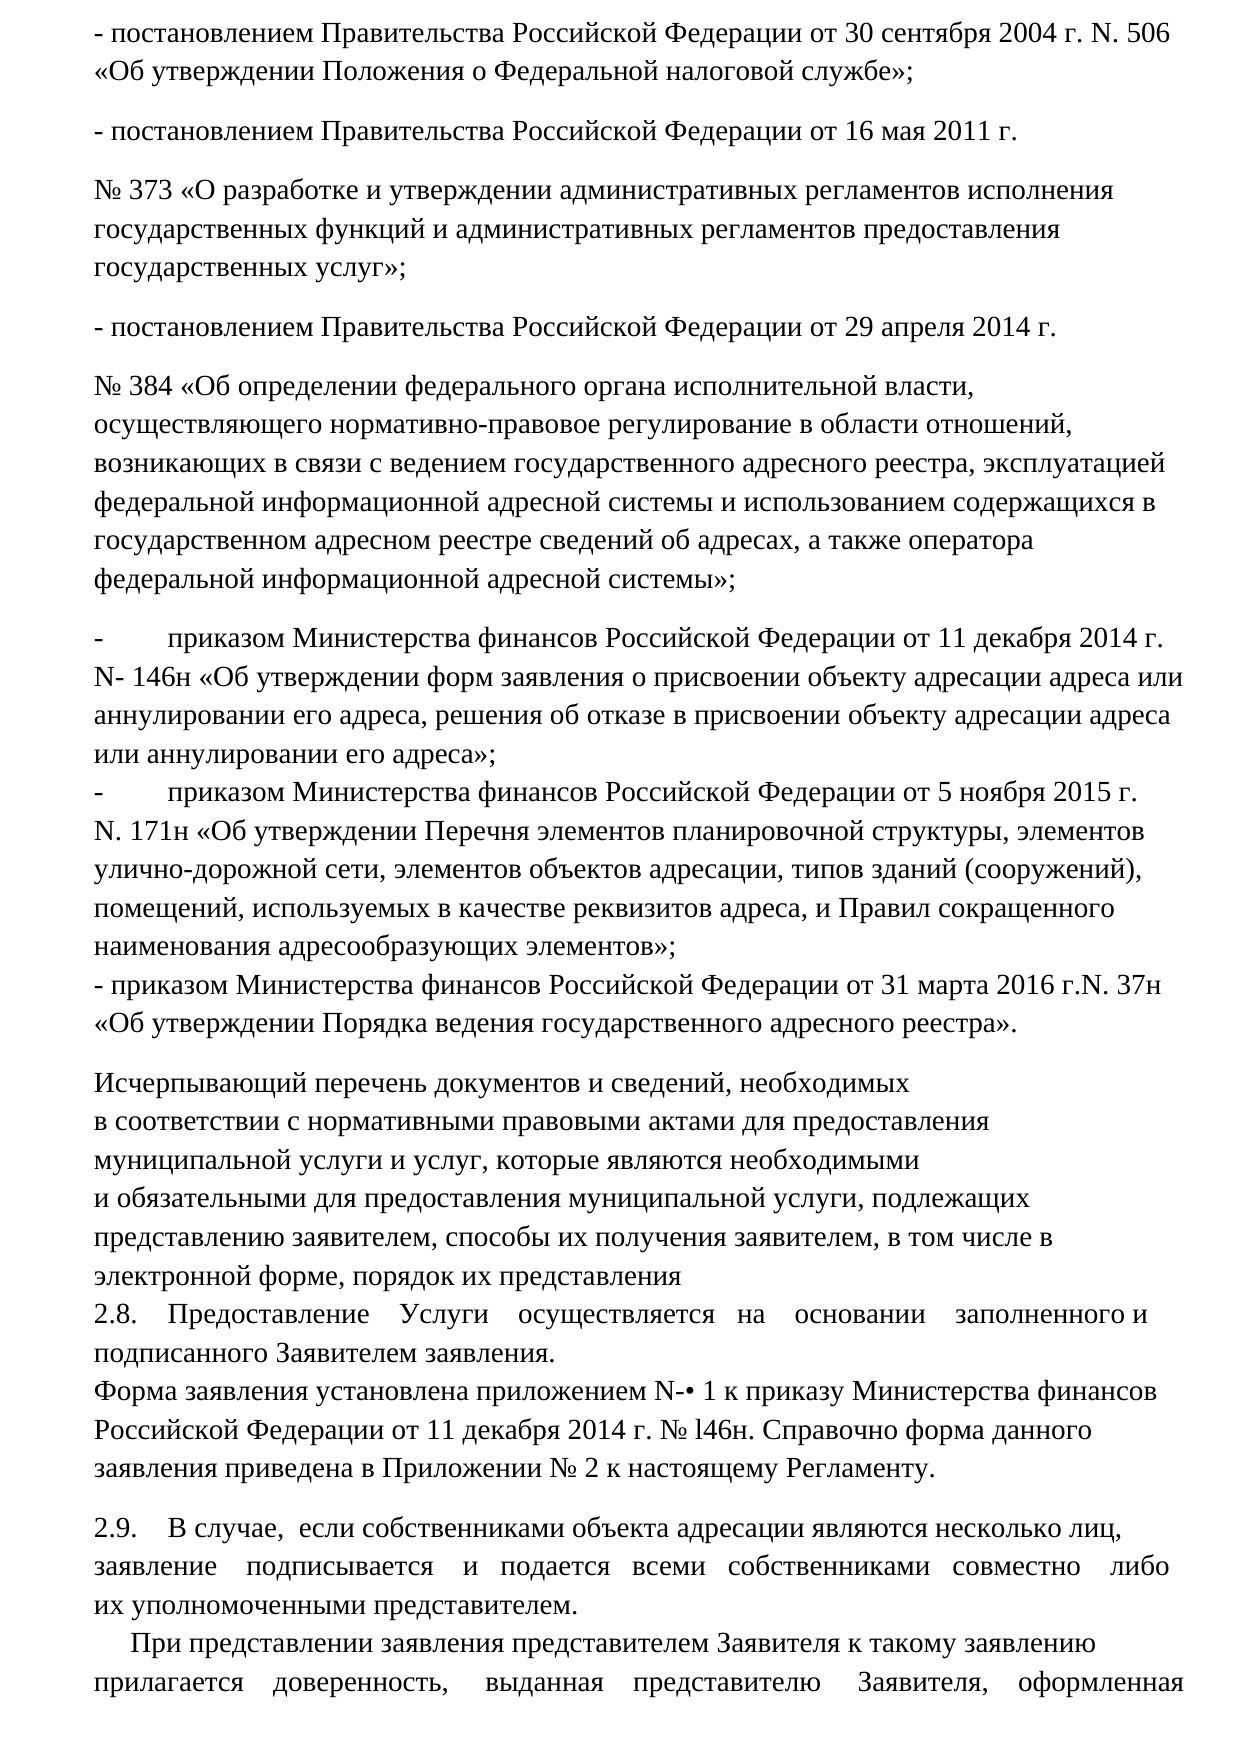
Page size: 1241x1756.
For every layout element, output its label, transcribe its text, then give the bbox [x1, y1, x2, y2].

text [94, 1510, 1190, 1697]
text - постановлением Правительства Российской Федерации от 29 апреля 2014 г. [94, 309, 1190, 342]
text - постановлением Правительства Российской Федерации от 16 мая 2011 г. [94, 113, 1190, 146]
text № 384 «Об определении федерального органа исполнительной власти, осуществляющего нормативно-правовое регулирование в области отношений, возникающих в связи с ведением государственного адресного реестра, эксплуатацией федеральной информационной адресной системы и использованием содержащихся в государственном адресном реестре сведений об адресах, а также оператора федеральной информационной адресной системы»; [94, 368, 1190, 594]
text - приказом Министерства финансов Российской Федерации от 11 декабря 2014 г. N- 146н «Об утверждении форм заявления о присвоении объекту адресации адреса или аннулировании его адреса, решения об отказе в присвоении объекту адресации адреса или аннулировании его адреса»; - приказом Министерства финансов Российской Федерации от 5 ноября 2015 г. N. 171н «Об утверждении Перечня элементов планировочной структуры, элементов улично-дорожной сети, элементов объектов адресации, типов зданий (сооружений), помещений, используемых в качестве реквизитов адреса, и Правил сокращенного наименования адресообразующих элементов»; - приказом Министерства финансов Российской Федерации от 31 марта 2016 г.N. 37н «Об утверждении Порядка ведения государственного адресного реестра». [94, 620, 1190, 1039]
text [94, 15, 1190, 87]
text № 373 «О разработке и утверждении административных регламентов исполнения государственных функций и административных регламентов предоставления государственных услуг»; [94, 172, 1190, 283]
text Исчерпывающий перечень документов и сведений, необходимых в соответствии с нормативными правовыми актами для предоставления муниципальной услуги и услуг, которые являются необходимыми и обязательными для предоставления муниципальной услуги, подлежащих представлению заявителем, способы их получения заявителем, в том числе в электронной форме, порядок их представления 2.8. Предоставление Услуги осуществляется на основании заполненного и подписанного Заявителем заявления. Форма заявления установлена приложением N-• 1 к приказу Министерства финансов Российской Федерации от 11 декабря 2014 г. № l46н. Справочно форма данного заявления приведена в Приложении № 2 к настоящему Регламенту. [94, 1065, 1190, 1484]
